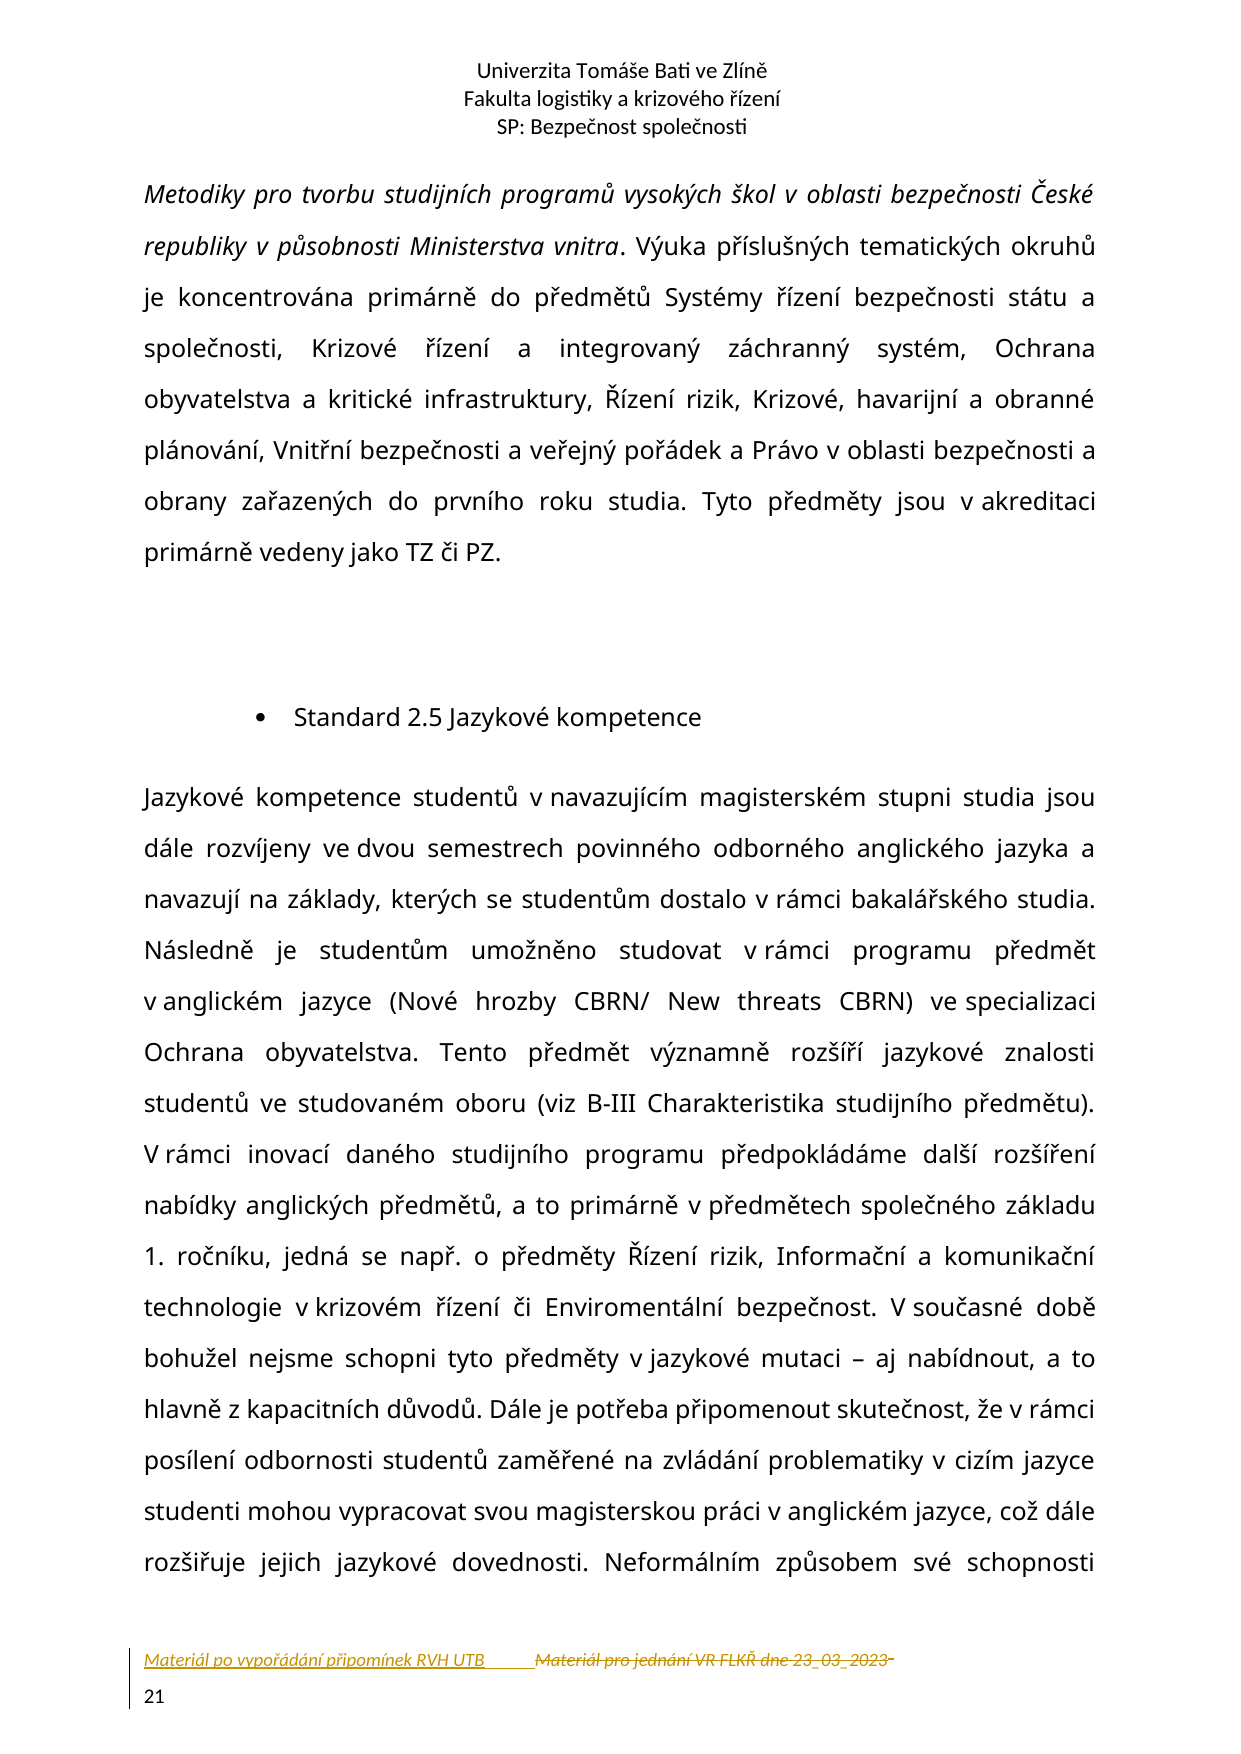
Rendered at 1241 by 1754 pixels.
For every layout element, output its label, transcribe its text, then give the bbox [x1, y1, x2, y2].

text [143, 177, 1096, 568]
subtitle Standard 2.5 Jazykové kompetence [256, 699, 1096, 733]
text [143, 779, 1096, 1579]
